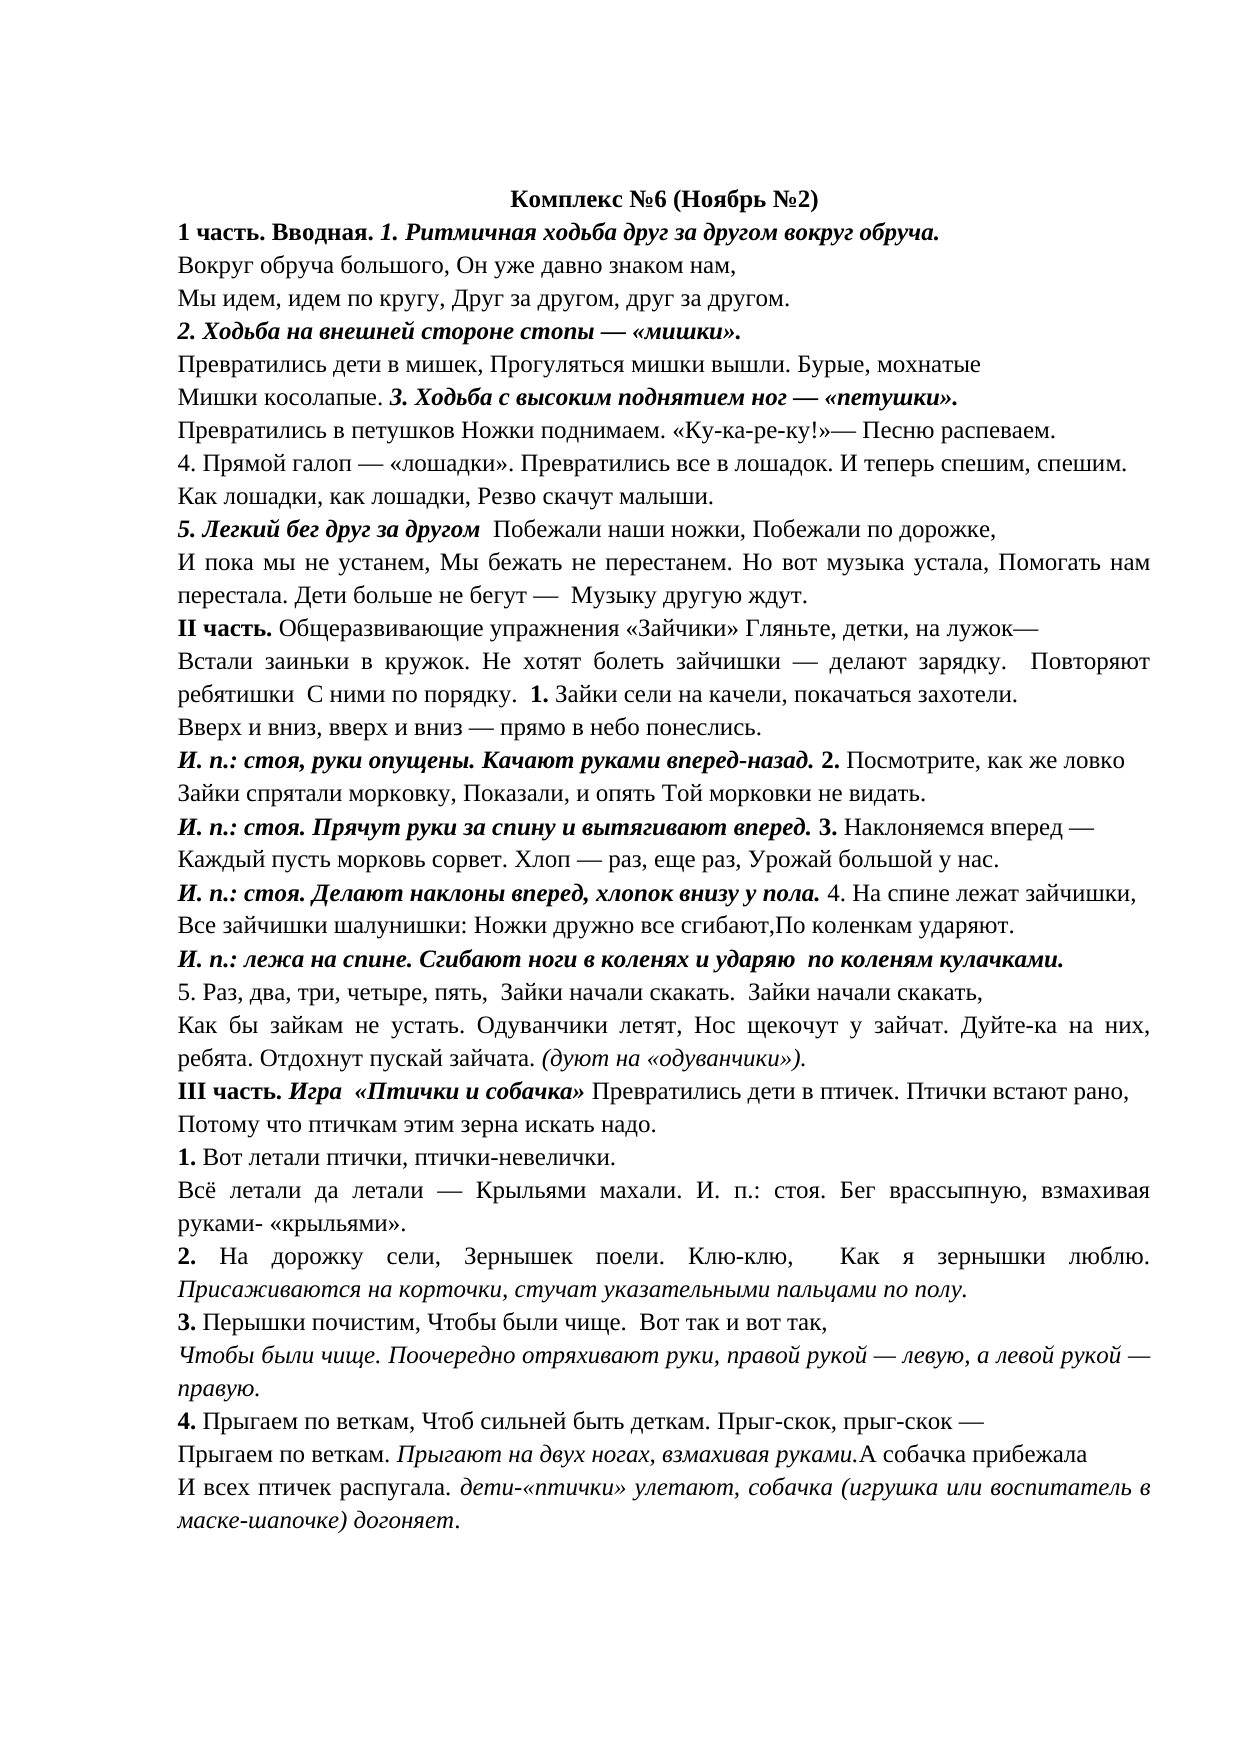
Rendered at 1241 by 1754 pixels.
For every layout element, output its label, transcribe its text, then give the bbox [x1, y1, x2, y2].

text И. п.: стоя. Прячут руки за спину и вытягивают вперед. 3. Наклоняемся вперед — [177, 812, 1152, 840]
text 4. Прямой галоп — «лошадки». Превратились все в лошадок. И теперь спешим, спешим. [177, 448, 1152, 477]
text Как бы зайкам не устать. Одуванчики летят, Нос щекочут у зайчат. Дуйте-ка на них, ребята. Отдохнут пускай зайчата. (дуют на «одуванчики»). [177, 1010, 1152, 1071]
text И всех птичек распугала. дети-«птички» улетают, собачка (игрушка или воспитатель в маске-шапочке) догоняет. [177, 1472, 1152, 1534]
text 2. Ходьба на внешней стороне стопы — «мишки». [177, 316, 1152, 345]
text 1. Вот летали птички, птички-невелички. [177, 1142, 1152, 1171]
text И. п.: лежа на спине. Сгибают ноги в коленях и ударяю по коленям кулачками. [177, 944, 1152, 972]
text Превратились дети в мишек, Прогуляться мишки вышли. Бурые, мохнатые [177, 349, 1152, 378]
text II часть. Общеразвивающие упражнения «Зайчики» Гляньте, детки, на лужок— [177, 613, 1152, 642]
text Всё летали да летали — Крыльями махали. И. п.: стоя. Бег врассыпную, взмахивая руками- «крыльями». [177, 1175, 1152, 1237]
text III часть. Игра «Птички и собачка» Превратились дети в птичек. Птички встают рано, [177, 1076, 1152, 1104]
text Вокруг обруча большого, Он уже давно знаком нам, [177, 250, 1152, 279]
text И пока мы не устанем, Мы бежать не перестанем. Но вот музыка устала, Помогать нам перестала. Дети больше не бегут — Музыку другую ждут. [177, 547, 1152, 609]
text Комплекс №6 (Ноябрь №2) [177, 184, 1152, 213]
text Чтобы были чище. Поочередно отряхивают руки, правой рукой — левую, а левой рукой — правую. [177, 1340, 1152, 1402]
text Каждый пусть морковь сорвет. Хлоп — раз, еще раз, Урожай большой у нас. [177, 844, 1152, 873]
text 4. Прыгаем по веткам, Чтоб сильней быть деткам. Прыг-скок, прыг-скок — [177, 1406, 1152, 1435]
text Прыгаем по веткам. Прыгают на двух ногах, взмахивая руками.А собачка прибежала [177, 1439, 1152, 1468]
text 5. Легкий бег друг за другом Побежали наши ножки, Побежали по дорожке, [177, 514, 1152, 543]
text Потому что птичкам этим зерна искать надо. [177, 1109, 1152, 1137]
text Мишки косолапые. 3. Ходьба с высоким поднятием ног — «петушки». [177, 382, 1152, 411]
text Вверх и вниз, вверх и вниз — прямо в небо понеслись. [177, 712, 1152, 741]
text Превратились в петушков Ножки поднимаем. «Ку-ка-ре-ку!»— Песню распеваем. [177, 415, 1152, 444]
text 5. Раз, два, три, четыре, пять, Зайки начали скакать. Зайки начали скакать, [177, 977, 1152, 1005]
text Встали заиньки в кружок. Не хотят болеть зайчишки — делают зарядку. Повторяют ребятишки С ними по порядку. 1. Зайки сели на качели, покачаться захотели. [177, 646, 1152, 708]
text 1 часть. Вводная. 1. Ритмичная ходьба друг за другом вокруг обруча. [177, 217, 1152, 246]
text 3. Перышки почистим, Чтобы были чище. Вот так и вот так, [177, 1307, 1152, 1336]
text И. п.: стоя, руки опущены. Качают руками вперед-назад. 2. Посмотрите, как же ловко [177, 746, 1152, 774]
text И. п.: стоя. Делают наклоны вперед, хлопок внизу у пола. 4. На спине лежат зайчишки, [177, 878, 1152, 906]
text 2. На дорожку сели, Зернышек поели. Клю-клю, Как я зернышки люблю. Присаживаются на корточки, стучат указательными пальцами по полу. [177, 1241, 1152, 1303]
text Зайки спрятали морковку, Показали, и опять Той морковки не видать. [177, 778, 1152, 807]
text Как лошадки, как лошадки, Резво скачут малыши. [177, 481, 1152, 510]
text Мы идем, идем по кругу, Друг за другом, друг за другом. [177, 283, 1152, 312]
text Все зайчишки шалунишки: Ножки дружно все сгибают,По коленкам ударяют. [177, 911, 1152, 939]
